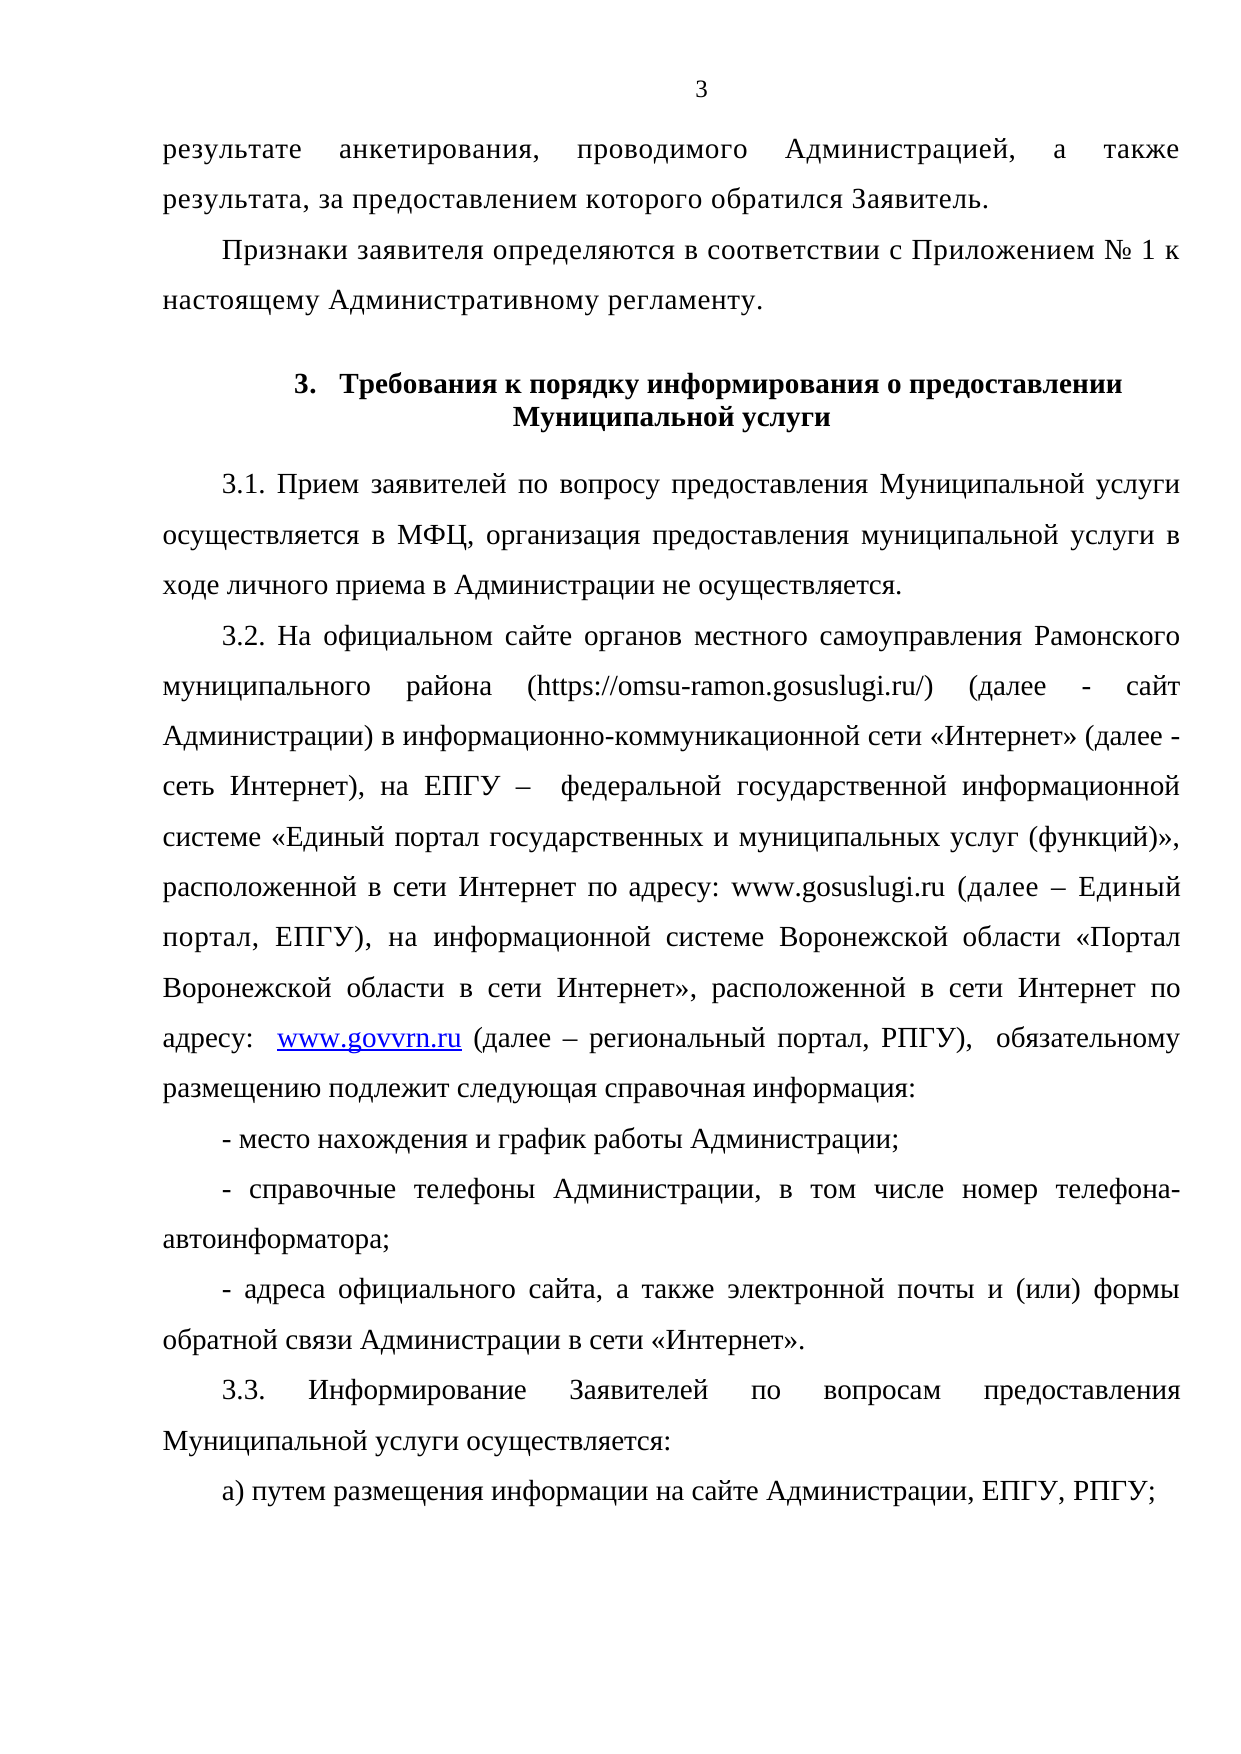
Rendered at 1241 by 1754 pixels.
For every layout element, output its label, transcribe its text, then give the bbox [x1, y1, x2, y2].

text 3.3. Информирование Заявителей по вопросам предоставления Муниципальной услуги осуществляется: [162, 1372, 1181, 1456]
text а) путем размещения информации на сайте Администрации, ЕПГУ, РПГУ; [162, 1473, 1181, 1506]
text - место нахождения и график работы Администрации; [162, 1121, 1181, 1154]
text 3.2. На официальном сайте органов местного самоуправления Рамонского муниципального района (https://omsu-ramon.gosuslugi.ru/) (далее - сайт Администрации) в информационно-коммуникационной сети «Интернет» (далее - сеть Интернет), на ЕПГУ – федеральной государственной информационной системе «Единый портал государственных и муниципальных услуг (функций)», расположенной в сети Интернет по адресу: www.gosuslugi.ru (далее – Единый портал, ЕПГУ), на информационной системе Воронежской области «Портал Воронежской области в сети Интернет», расположенной в сети Интернет по адресу: www.govvrn.ru (далее – региональный портал, РПГУ), обязательному размещению подлежит следующая справочная информация: [162, 618, 1181, 1104]
text Признаки заявителя определяются в соответствии с Приложением № 1 к настоящему Административному регламенту. [162, 232, 1181, 316]
list Требования к порядку информирования о предоставлении Муниципальной услуги [162, 366, 1181, 433]
text 3.1. Прием заявителей по вопросу предоставления Муниципальной услуги осуществляется в МФЦ, организация предоставления муниципальной услуги в ходе личного приема в Администрации не осуществляется. [162, 467, 1181, 601]
text - адреса официального сайта, а также электронной почты и (или) формы обратной связи Администрации в сети «Интернет». [162, 1272, 1181, 1356]
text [162, 131, 1181, 215]
text - справочные телефоны Администрации, в том числе номер телефона-автоинформатора; [162, 1171, 1181, 1255]
